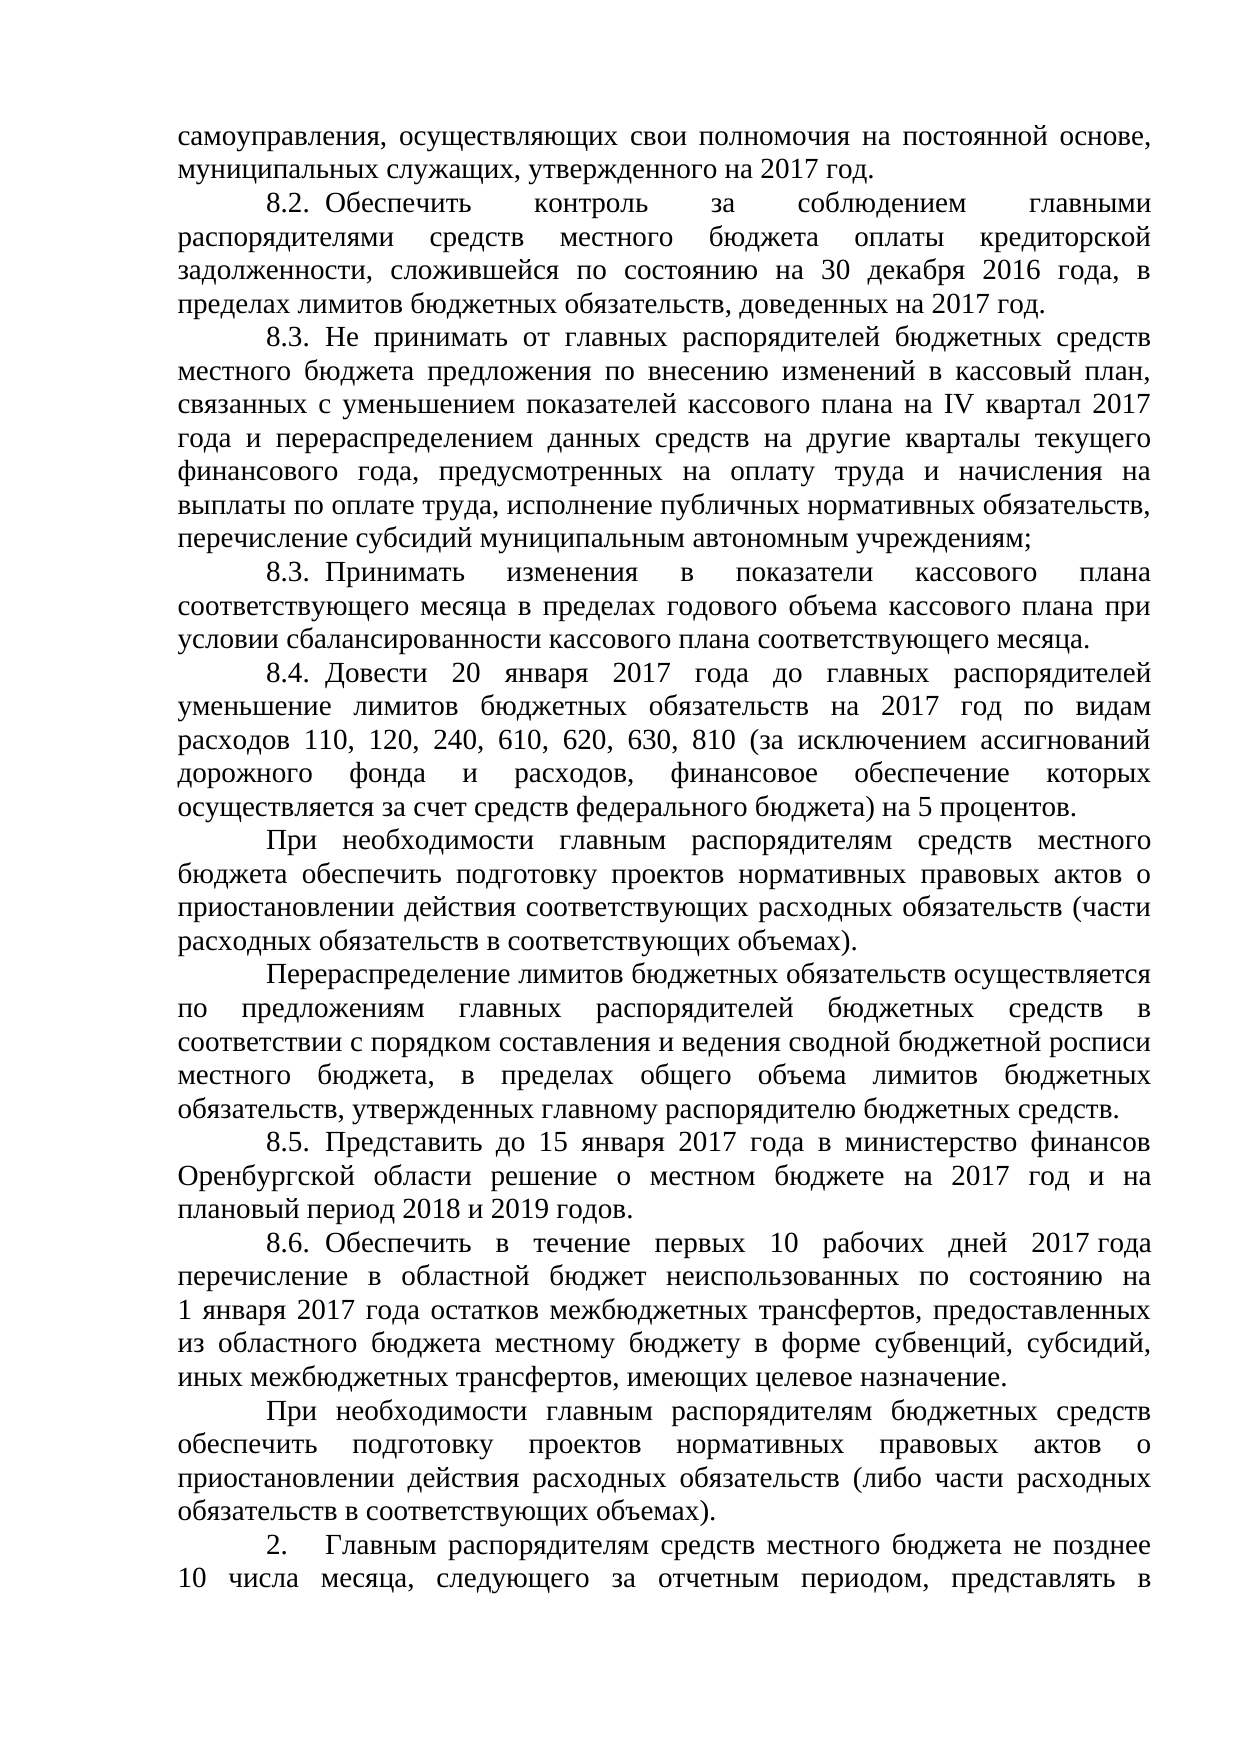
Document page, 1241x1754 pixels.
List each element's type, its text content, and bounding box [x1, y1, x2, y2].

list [177, 1527, 1152, 1594]
list Представить до 15 января 2017 года в министерство финансов Оренбургской области решение о местном бюджете на 2017 год и на плановый период 2018 и 2019 годов. [177, 1124, 1152, 1225]
text Перераспределение лимитов бюджетных обязательств осуществляется по предложениям главных распорядителей бюджетных средств в соответствии с порядком составления и ведения сводной бюджетной росписи местного бюджета, в пределах общего объема лимитов бюджетных обязательств, утвержденных главному распорядителю бюджетных средств. [177, 957, 1152, 1124]
text При необходимости главным распорядителям бюджетных средств обеспечить подготовку проектов нормативных правовых актов о приостановлении действия расходных обязательств (либо части расходных обязательств в соответствующих объемах). [177, 1393, 1152, 1527]
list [177, 118, 1152, 185]
text При необходимости главным распорядителям средств местного бюджета обеспечить подготовку проектов нормативных правовых актов о приостановлении действия соответствующих расходных обязательств (части расходных обязательств в соответствующих объемах). [177, 822, 1152, 957]
list Обеспечить контроль за соблюдением главными распорядителями средств местного бюджета оплаты кредиторской задолженности, сложившейся по состоянию на 30 декабря 2016 года, в пределах лимитов бюджетных обязательств, доведенных на 2017 год. [177, 185, 1152, 319]
list Довести 20 января 2017 года до главных распорядителей уменьшение лимитов бюджетных обязательств на 2017 год по видам расходов 110, 120, 240, 610, 620, 630, 810 (за исключением ассигнований дорожного фонда и расходов, финансовое обеспечение которых осуществляется за счет средств федерального бюджета) на 5 процентов. [177, 655, 1152, 822]
list Обеспечить в течение первых 10 рабочих дней 2017 года перечисление в областной бюджет неиспользованных по состоянию на 1 января 2017 года остатков межбюджетных трансфертов, предоставленных из областного бюджета местному бюджету в форме субвенций, субсидий, иных межбюджетных трансфертов, имеющих целевое назначение. [177, 1225, 1152, 1393]
list Не принимать от главных распорядителей бюджетных средств местного бюджета предложения по внесению изменений в кассовый план, связанных с уменьшением показателей кассового плана на IV квартал 2017 года и перераспределением данных средств на другие кварталы текущего финансового года, предусмотренных на оплату труда и начисления на выплаты по оплате труда, исполнение публичных нормативных обязательств, перечисление субсидий муниципальным автономным учреждениям; [177, 319, 1152, 554]
list Принимать изменения в показатели кассового плана соответствующего месяца в пределах годового объема кассового плана при условии сбалансированности кассового плана соответствующего месяца. [177, 554, 1152, 655]
